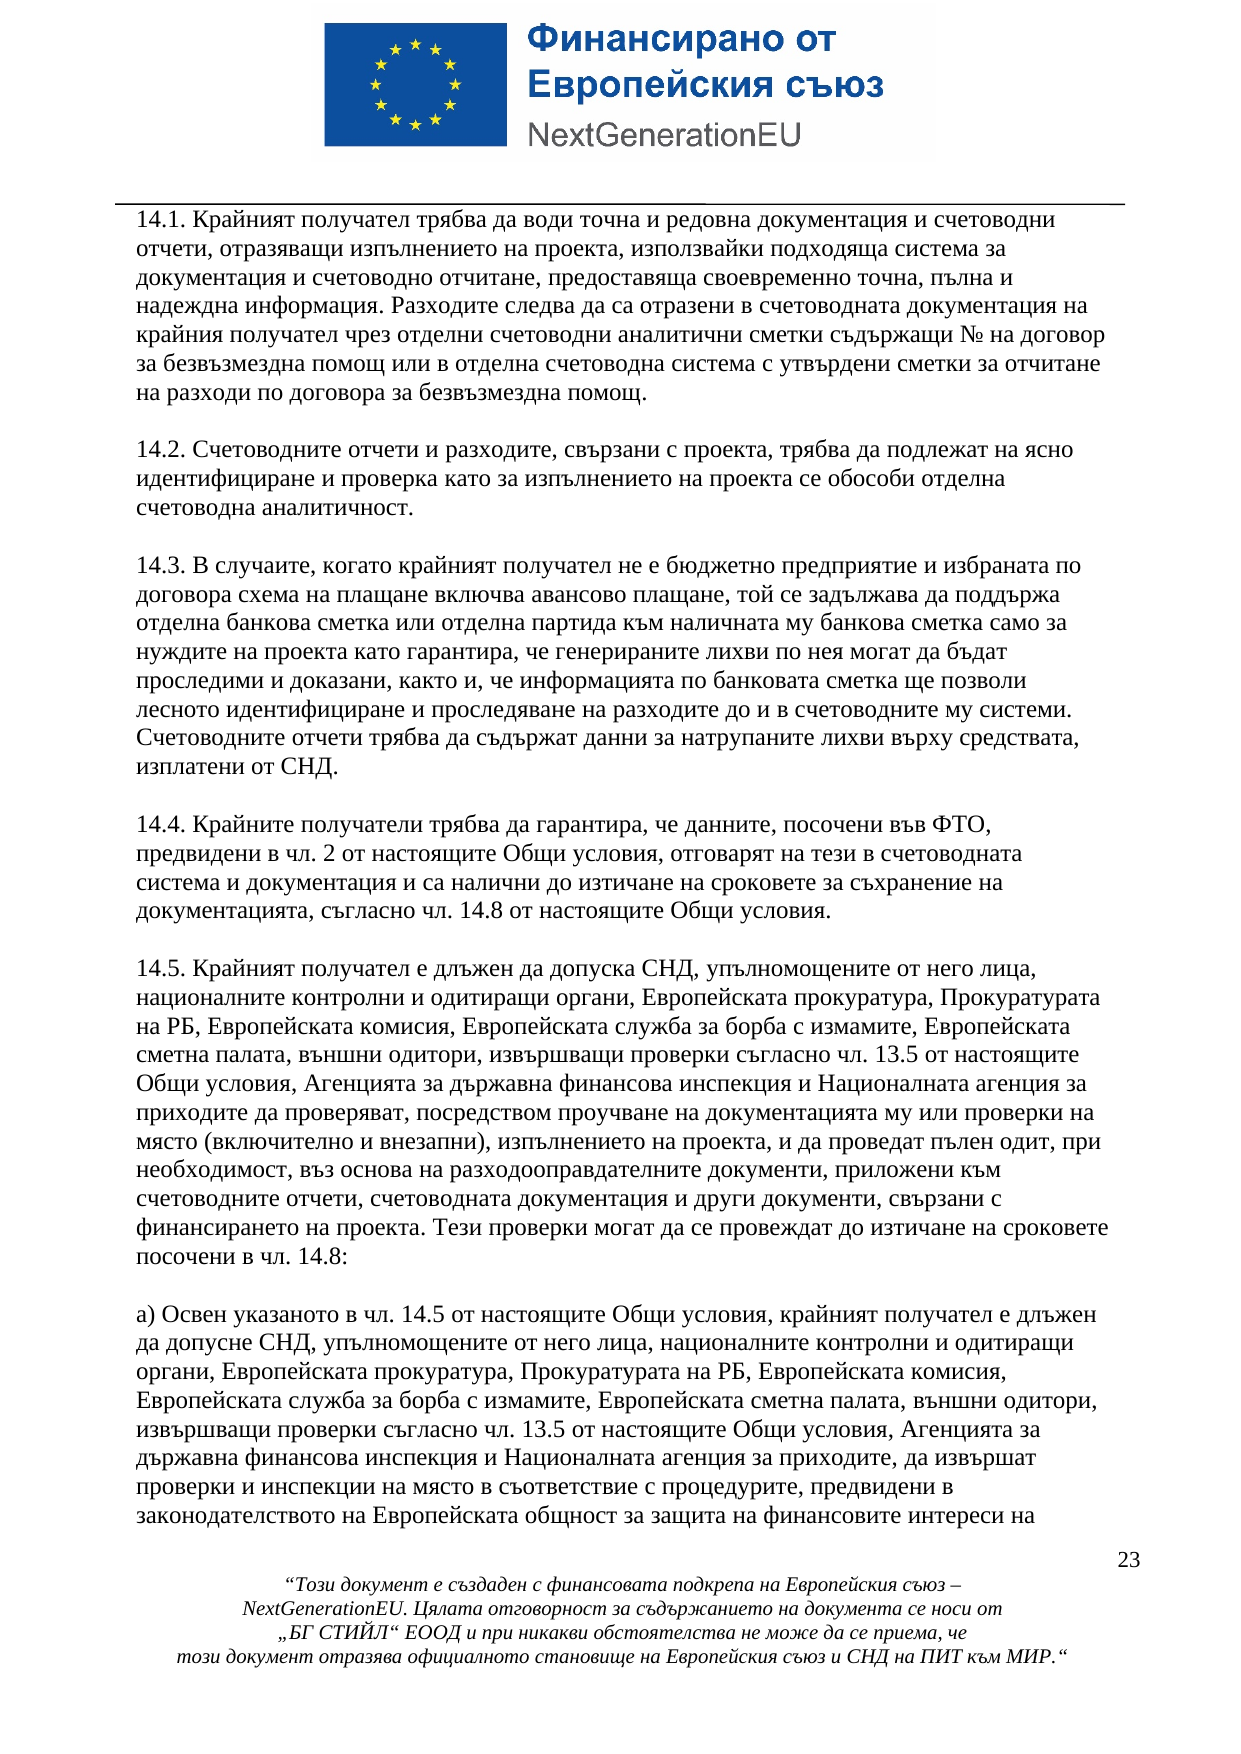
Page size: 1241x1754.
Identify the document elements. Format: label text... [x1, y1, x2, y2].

text 14.5. Крайният получател е длъжен да допуска СНД, упълномощените от него лица, националните контролни и одитиращи органи, Европейската прокуратура, Прокуратурата на РБ, Европейската комисия, Европейската служба за борба с измамите, Европейската сметна палата, външни одитори, извършващи проверки съгласно чл. 13.5 от настоящите Общи условия, Агенцията за държавна финансова инспекция и Националната агенция за приходите да проверяват, посредством проучване на документацията му или проверки на място (включително и внезапни), изпълнението на проекта, и да проведат пълен одит, при необходимост, въз основа на разходооправдателните документи, приложени към счетоводните отчети, счетоводната документация и други документи, свързани с финансирането на проекта. Тези проверки могат да се провеждат до изтичане на сроковете посочени в чл. 14.8: [136, 953, 1111, 1269]
text 14.3. В случаите, когато крайният получател не е бюджетно предприятие и избраната по договора схема на плащане включва авансово плащане, той се задължава да поддържа отделна банкова сметка или отделна партида към наличната му банкова сметка само за нуждите на проекта като гарантира, че генерираните лихви по нея могат да бъдат проследими и доказани, както и, че информацията по банковата сметка ще позволи лесното идентифициране и проследяване на разходите до и в счетоводните му системи. Счетоводните отчети трябва да съдържат данни за натрупаните лихви върху средствата, изплатени от СНД. [136, 550, 1111, 780]
text 14.4. Крайните получатели трябва да гарантира, че данните, посочени във ФТО, предвидени в чл. 2 от настоящите Общи условия, отговарят на тези в счетоводната система и документация и са налични до изтичане на сроковете за съхранение на документацията, съгласно чл. 14.8 от настоящите Общи условия. [136, 809, 1111, 924]
text 14.2. Счетоводните отчети и разходите, свързани с проекта, трябва да подлежат на ясно идентифициране и проверка като за изпълнението на проекта се обособи отделна счетоводна аналитичност. [136, 434, 1111, 521]
text 14.1. Крайният получател трябва да води точна и редовна документация и счетоводни отчети, отразяващи изпълнението на проекта, използвайки подходяща система за документация и счетоводно отчитане, предоставяща своевременно точна, пълна и надеждна информация. Разходите следва да са отразени в счетоводната документация на крайния получател чрез отделни счетоводни аналитични сметки съдържащи № на договор за безвъзмездна помощ или в отделна счетоводна система с утвърдени сметки за отчитане на разходи по договора за безвъзмездна помощ. [136, 204, 1111, 405]
picture [311, 3, 936, 162]
